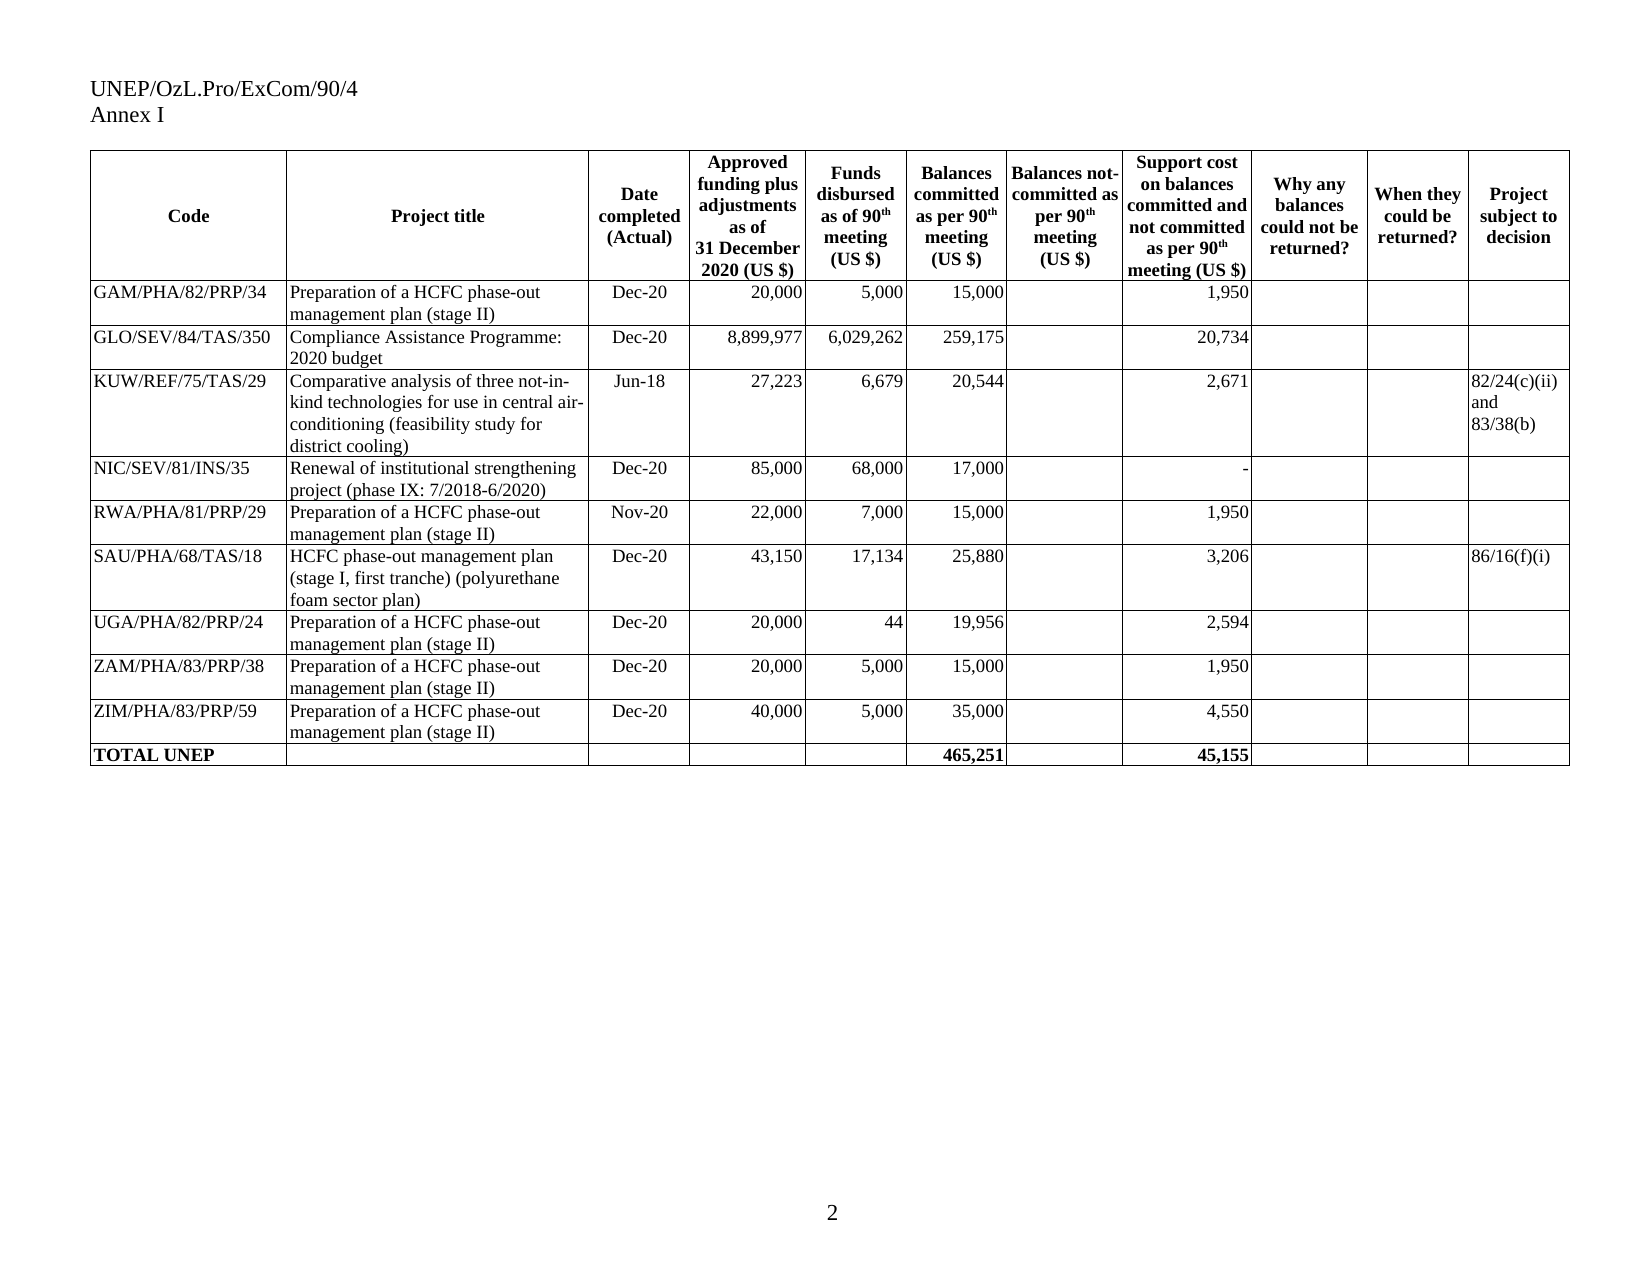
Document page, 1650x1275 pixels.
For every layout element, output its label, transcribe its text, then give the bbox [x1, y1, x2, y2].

table_cell 259,175 [907, 326, 1006, 369]
table_cell 40,000 [690, 700, 805, 743]
table_cell [1368, 545, 1468, 610]
table_cell 68,000 [806, 457, 906, 500]
table_cell [1368, 700, 1468, 743]
table_cell 2,671 [1123, 370, 1251, 456]
table_cell Dec-20 [589, 655, 689, 698]
table_cell 1,950 [1123, 281, 1251, 324]
table_cell Preparation of a HCFC phase-out management plan (stage II) [287, 655, 588, 698]
table_cell [589, 744, 689, 765]
table_cell Preparation of a HCFC phase-out management plan (stage II) [287, 700, 588, 743]
table_header Support cost on balances committed and not committed as per 90th meeting (US $) [1123, 151, 1251, 280]
table_cell 8,899,977 [690, 326, 805, 369]
table_cell 22,000 [690, 501, 805, 544]
table_header Project subject to decision [1469, 151, 1569, 280]
table_cell 15,000 [907, 281, 1006, 324]
table_cell [287, 744, 588, 765]
table_cell Dec-20 [589, 281, 689, 324]
table_cell 20,000 [690, 655, 805, 698]
table_cell 1,950 [1123, 501, 1251, 544]
table_cell [1252, 326, 1367, 369]
table_cell [1368, 611, 1468, 654]
table_cell 82/24(c)(ii) and 83/38(b) [1469, 370, 1569, 456]
table_cell [1252, 744, 1367, 765]
table_cell 20,544 [907, 370, 1006, 456]
table_cell Nov-20 [589, 501, 689, 544]
table_cell 20,000 [690, 281, 805, 324]
table_cell [1252, 281, 1367, 324]
table_cell 17,134 [806, 545, 906, 610]
table_cell [1469, 700, 1569, 743]
table_cell [806, 744, 906, 765]
table_cell Preparation of a HCFC phase-out management plan (stage II) [287, 281, 588, 324]
table_cell 44 [806, 611, 906, 654]
table_cell HCFC phase-out management plan (stage I, first tranche) (polyurethane foam sector plan) [287, 545, 588, 610]
table_cell Dec-20 [589, 457, 689, 500]
table_cell 4,550 [1123, 700, 1251, 743]
table_cell [1007, 655, 1122, 698]
table_cell ZIM/PHA/83/PRP/59 [91, 700, 286, 743]
table_cell [1469, 281, 1569, 324]
table_cell [1469, 655, 1569, 698]
table_cell Dec-20 [589, 545, 689, 610]
table_cell - [1123, 457, 1251, 500]
table_cell [1469, 326, 1569, 369]
table_cell 19,956 [907, 611, 1006, 654]
table_cell [1252, 370, 1367, 456]
table_header Balances committed as per 90th meeting (US $) [907, 151, 1006, 280]
table_cell [1469, 611, 1569, 654]
table_cell 1,950 [1123, 655, 1251, 698]
table_cell [1368, 655, 1468, 698]
table_cell [1007, 281, 1122, 324]
table_cell 5,000 [806, 700, 906, 743]
table_cell Renewal of institutional strengthening project (phase IX: 7/2018-6/2020) [287, 457, 588, 500]
table_cell UGA/PHA/82/PRP/24 [91, 611, 286, 654]
table_cell NIC/SEV/81/INS/35 [91, 457, 286, 500]
table_cell [1252, 655, 1367, 698]
table_cell 15,000 [907, 501, 1006, 544]
table_cell 43,150 [690, 545, 805, 610]
table_cell [1368, 326, 1468, 369]
table_header Balances not-committed as per 90th meeting (US $) [1007, 151, 1122, 280]
table_cell 20,000 [690, 611, 805, 654]
table_cell 20,734 [1123, 326, 1251, 369]
table_cell KUW/REF/75/TAS/29 [91, 370, 286, 456]
table_cell [1007, 326, 1122, 369]
table_cell [1368, 501, 1468, 544]
table_cell [1368, 370, 1468, 456]
table_cell [1007, 611, 1122, 654]
table_cell Compliance Assistance Programme: 2020 budget [287, 326, 588, 369]
table_cell TOTAL UNEP [91, 744, 286, 765]
table_cell [1007, 501, 1122, 544]
table_cell 17,000 [907, 457, 1006, 500]
table_header Why any balances could not be returned? [1252, 151, 1367, 280]
table_cell [1252, 611, 1367, 654]
table_cell [1007, 545, 1122, 610]
table_cell [1469, 501, 1569, 544]
table_cell 85,000 [690, 457, 805, 500]
table_cell RWA/PHA/81/PRP/29 [91, 501, 286, 544]
table_cell 86/16(f)(i) [1469, 545, 1569, 610]
table_cell 35,000 [907, 700, 1006, 743]
table_cell [1007, 700, 1122, 743]
table_cell Preparation of a HCFC phase-out management plan (stage II) [287, 611, 588, 654]
table_header Code [91, 151, 286, 280]
table_cell Preparation of a HCFC phase-out management plan (stage II) [287, 501, 588, 544]
table_header Project title [287, 151, 588, 280]
table_cell SAU/PHA/68/TAS/18 [91, 545, 286, 610]
table_header Approved funding plus adjustments as of 31 December 2020 (US $) [690, 151, 805, 280]
table_cell 6,029,262 [806, 326, 906, 369]
table_cell [1469, 457, 1569, 500]
table_cell 6,679 [806, 370, 906, 456]
table_cell 5,000 [806, 655, 906, 698]
table_cell [1252, 457, 1367, 500]
table_cell [1252, 501, 1367, 544]
table_cell 2,594 [1123, 611, 1251, 654]
table_cell 27,223 [690, 370, 805, 456]
table_cell [1368, 457, 1468, 500]
table_cell 5,000 [806, 281, 906, 324]
table_cell [1469, 744, 1569, 765]
table_cell 45,155 [1123, 744, 1251, 765]
table_cell 15,000 [907, 655, 1006, 698]
table_header Date completed (Actual) [589, 151, 689, 280]
table_cell Comparative analysis of three not-in-kind technologies for use in central air-conditioning (feasibility study for district cooling) [287, 370, 588, 456]
table_cell [1252, 545, 1367, 610]
table_cell 7,000 [806, 501, 906, 544]
table_cell [1007, 457, 1122, 500]
table_cell [1252, 700, 1367, 743]
table_cell Dec-20 [589, 700, 689, 743]
table_cell Dec-20 [589, 611, 689, 654]
table_cell Dec-20 [589, 326, 689, 369]
table_header When they could be returned? [1368, 151, 1468, 280]
table_cell Jun-18 [589, 370, 689, 456]
table_cell [1007, 744, 1122, 765]
table_cell GAM/PHA/82/PRP/34 [91, 281, 286, 324]
table_cell 3,206 [1123, 545, 1251, 610]
table_cell 465,251 [907, 744, 1006, 765]
table_cell [690, 744, 805, 765]
table_cell 25,880 [907, 545, 1006, 610]
table_cell [1368, 744, 1468, 765]
table_cell [1007, 370, 1122, 456]
table_header Funds disbursed as of 90th meeting (US $) [806, 151, 906, 280]
table_cell [1368, 281, 1468, 324]
table_cell ZAM/PHA/83/PRP/38 [91, 655, 286, 698]
table_cell GLO/SEV/84/TAS/350 [91, 326, 286, 369]
